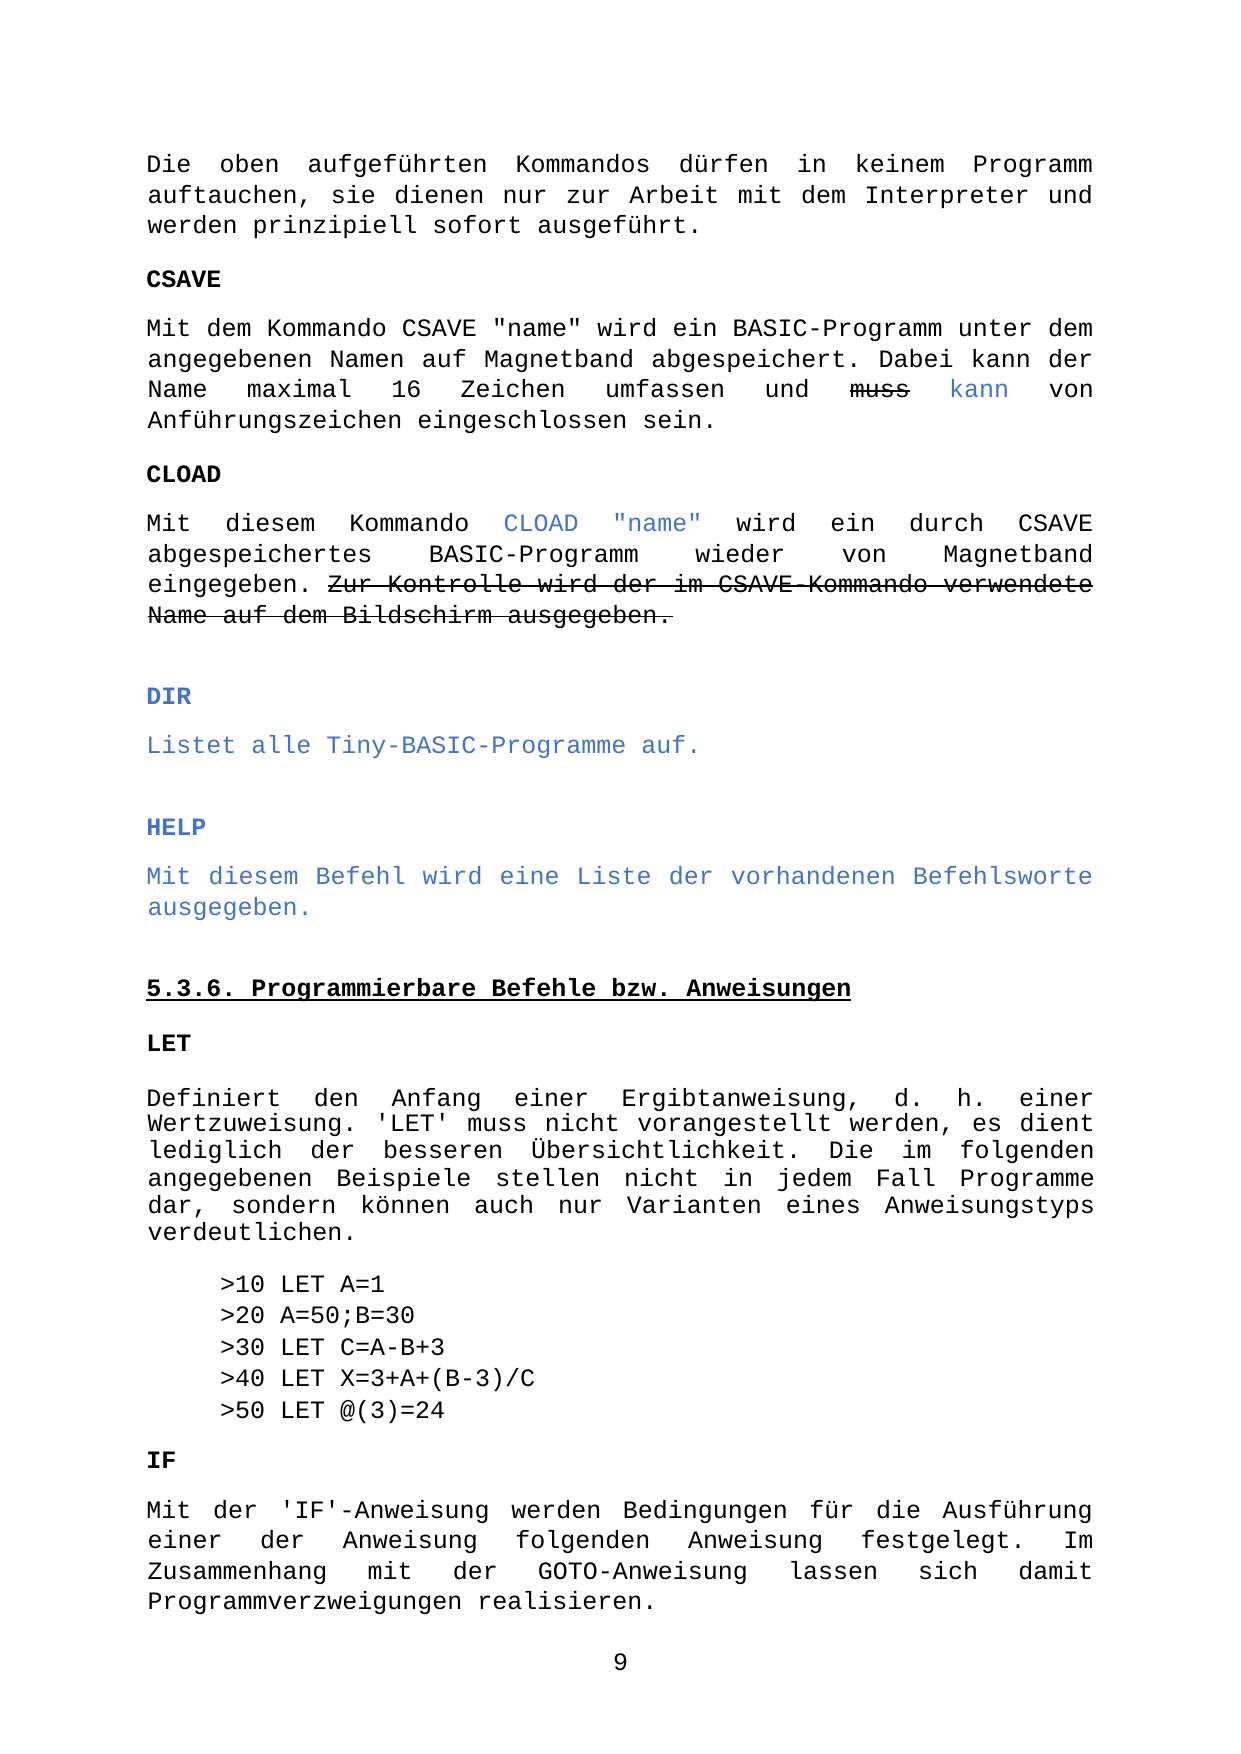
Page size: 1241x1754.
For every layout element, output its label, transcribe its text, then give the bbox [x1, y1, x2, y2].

subtitle DIR [146, 684, 1093, 712]
text Mit diesem Kommando CLOAD "name" wird ein durch CSAVE abgespeichertes BASIC-Programm wieder von Magnetband eingegeben. Zur Kontrolle wird der im CSAVE-Kommando verwendete Name auf dem Bildschirm ausgegeben. [146, 511, 1093, 631]
subtitle HELP [146, 814, 1093, 843]
text >50 LET @(3)=24 [220, 1397, 1093, 1426]
text >10 LET A=1 [220, 1272, 1093, 1300]
text >40 LET X=3+A+(B-3)/C [220, 1366, 1093, 1394]
text Die oben aufgeführten Kommandos dürfen in keinem Programm auftauchen, sie dienen nur zur Arbeit mit dem Interpreter und werden prinzipiell sofort ausgeführt. [146, 152, 1093, 241]
text Listet alle Tiny-BASIC-Programme auf. [146, 733, 1093, 761]
subtitle LET [146, 1031, 1093, 1059]
subtitle IF [146, 1448, 1093, 1476]
text 5.3.6. Programmierbare Befehle bzw. Anweisungen [146, 976, 1093, 1004]
text >30 LET C=A-B+3 [220, 1334, 1093, 1363]
subtitle CLOAD [146, 461, 1093, 489]
subtitle CSAVE [146, 267, 1093, 295]
text Mit der 'IF'-Anweisung werden Bedingungen für die Ausführung einer der Anweisung folgenden Anweisung festgelegt. Im Zusammenhang mit der GOTO-Anweisung lassen sich damit Programmverzweigungen realisieren. [146, 1497, 1093, 1617]
text >20 A=50;B=30 [220, 1303, 1093, 1331]
text Mit diesem Befehl wird eine Liste der vorhandenen Befehlsworte ausgegeben. [146, 864, 1093, 923]
text Definiert den Anfang einer Ergibtanweisung, d. h. einer Wertzuweisung. 'LET' muss nicht vorangestellt werden, es dient lediglich der besseren Übersichtlichkeit. Die im folgenden angegebenen Beispiele stellen nicht in jedem Fall Programme dar, sondern können auch nur Varianten eines Anweisungstyps verdeutlichen. [146, 1085, 1095, 1248]
text Mit dem Kommando CSAVE "name" wird ein BASIC-Programm unter dem angegebenen Namen auf Magnetband abgespeichert. Dabei kann der Name maximal 16 Zeichen umfassen und muss kann von Anführungszeichen eingeschlossen sein. [146, 316, 1093, 436]
